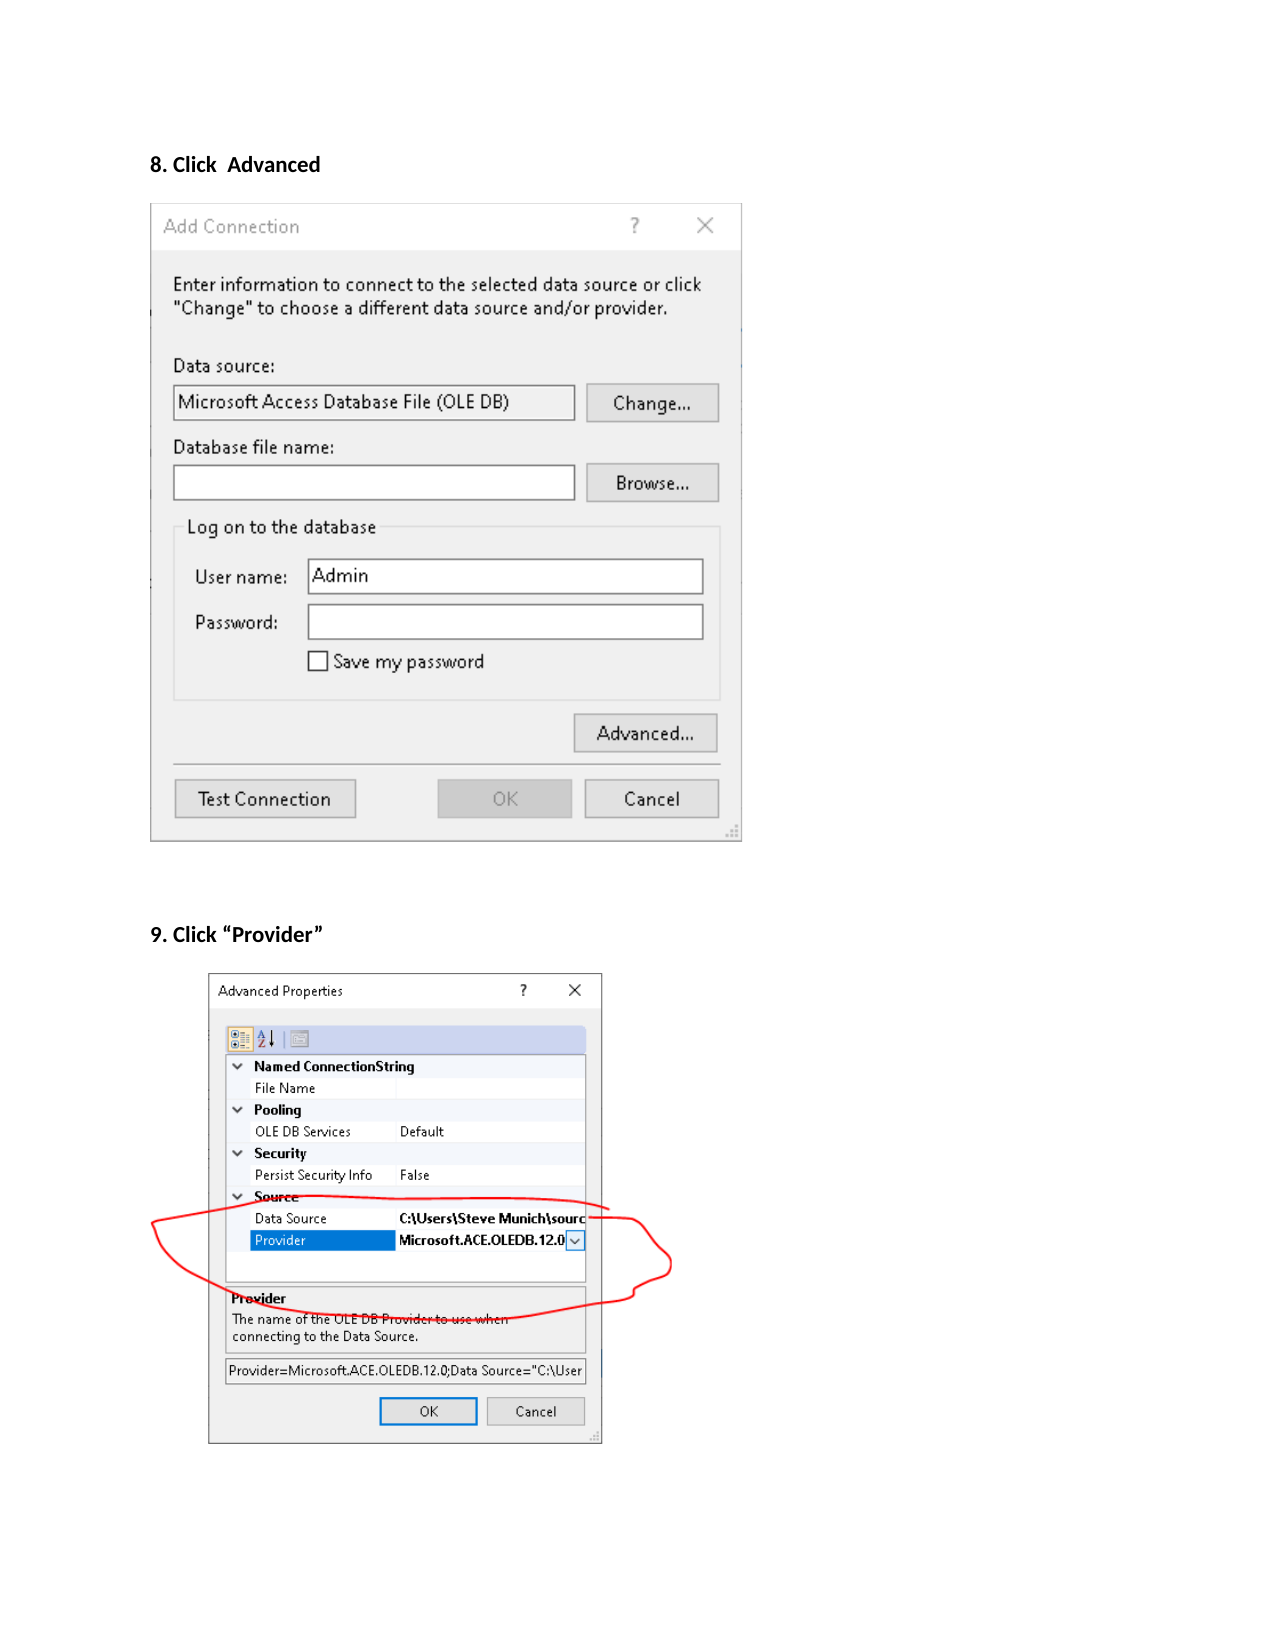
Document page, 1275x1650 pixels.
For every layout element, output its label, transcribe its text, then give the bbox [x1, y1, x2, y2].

picture [150, 203, 743, 842]
text 8. Click Advanced [150, 150, 1125, 178]
picture [150, 973, 672, 1444]
text 9. Click “Provider” [150, 920, 1125, 948]
